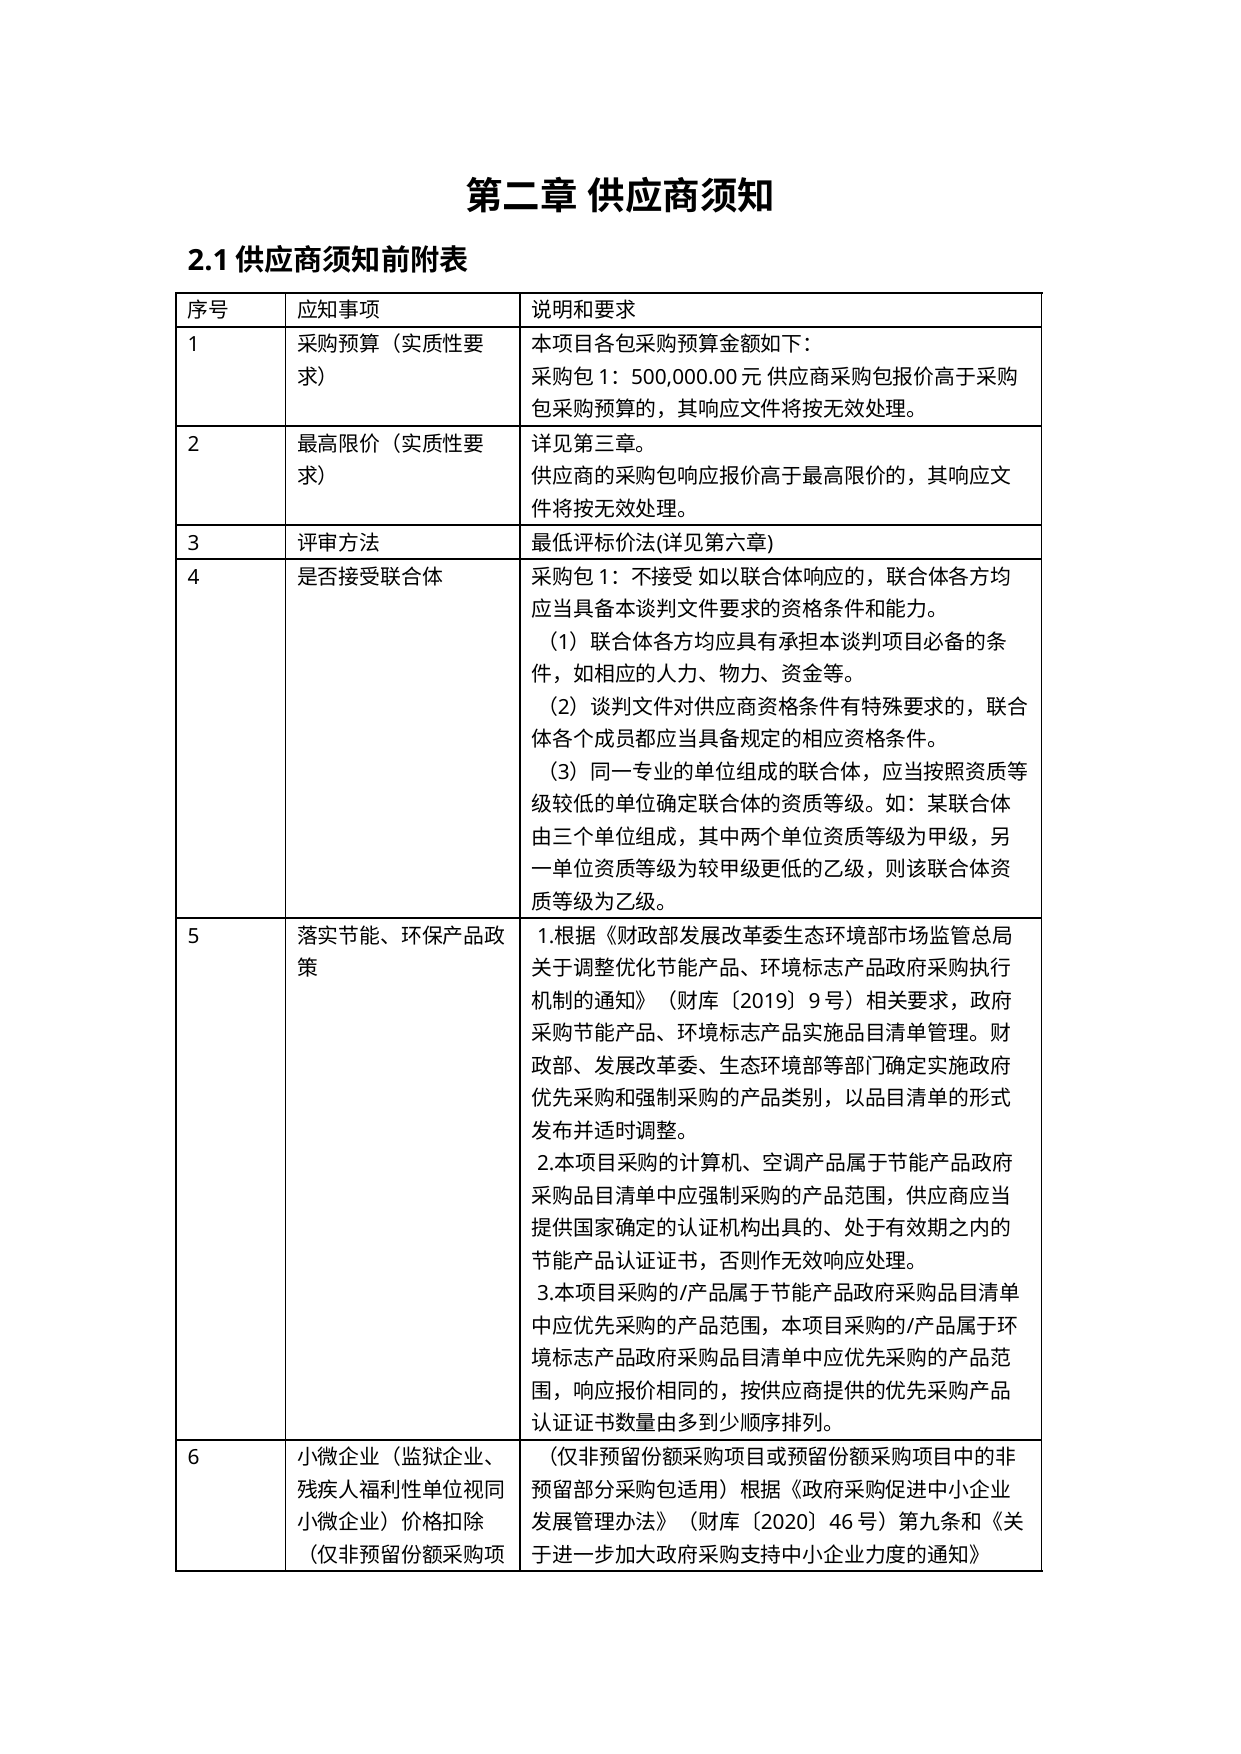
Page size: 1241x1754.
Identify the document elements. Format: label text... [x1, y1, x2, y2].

table_cell 本项目各包采购预算金额如下： 采购包1：500,000.00元 供应商采购包报价高于采购包采购预算的，其响应文件将按无效处理。 [521, 328, 1041, 425]
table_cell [286, 1441, 519, 1570]
table_header 说明和要求 [521, 294, 1041, 326]
table_cell 详见第三章。 供应商的采购包响应报价高于最高限价的，其响应文件将按无效处理。 [521, 427, 1041, 524]
table_cell 6 [177, 1441, 285, 1570]
table_cell 最高限价（实质性要求） [286, 427, 519, 524]
table_header 序号 [177, 294, 285, 326]
table_cell 采购预算（实质性要求） [286, 328, 519, 425]
table_cell 1 [177, 328, 285, 425]
table_header 应知事项 [286, 294, 519, 326]
table_cell 5 [177, 919, 285, 1439]
text 第二章 供应商须知 [187, 162, 1053, 227]
table_cell 是否接受联合体 [286, 560, 519, 917]
table_cell 1.根据《财政部发展改革委生态环境部市场监管总局关于调整优化节能产品、环境标志产品政府采购执行机制的通知》（财库〔2019〕9号）相关要求，政府采购节能产品、环境标志产品实施品目清单管理。财政部、发展改革委、生态环境部等部门确定实施政府优先采购和强制采购的产品类别，以品目清单的形式发布并适时调整。 2.本项目采购的计算机、空调产品属于节能产品政府采购品目清单中应强制采购的产品范围，供应商应当提供国家确定的认证机构出具的、处于有效期之内的节能产品认证证书，否则作无效响应处理。 3.本项目采购的/产品属于节能产品政府采购品目清单中应优先采购的产品范围，本项目采购的/产品属于环境标志产品政府采购品目清单中应优先采购的产品范围，响应报价相同的，按供应商提供的优先采购产品认证证书数量由多到少顺序排列。 [521, 919, 1041, 1439]
table_cell 评审方法 [286, 526, 519, 558]
table_cell 最低评标价法(详见第六章) [521, 526, 1041, 558]
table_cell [521, 1441, 1041, 1570]
table_cell 2 [177, 427, 285, 524]
text 2.1供应商须知前附表 [187, 227, 1053, 292]
table_cell 落实节能、环保产品政策 [286, 919, 519, 1439]
table_cell 4 [177, 560, 285, 917]
table_cell 采购包1：不接受 如以联合体响应的，联合体各方均应当具备本谈判文件要求的资格条件和能力。 （1）联合体各方均应具有承担本谈判项目必备的条件，如相应的人力、物力、资金等。 （2）谈判文件对供应商资格条件有特殊要求的，联合体各个成员都应当具备规定的相应资格条件。 （3）同一专业的单位组成的联合体，应当按照资质等级较低的单位确定联合体的资质等级。如：某联合体由三个单位组成，其中两个单位资质等级为甲级，另一单位资质等级为较甲级更低的乙级，则该联合体资质等级为乙级。 [521, 560, 1041, 917]
table_cell 3 [177, 526, 285, 558]
